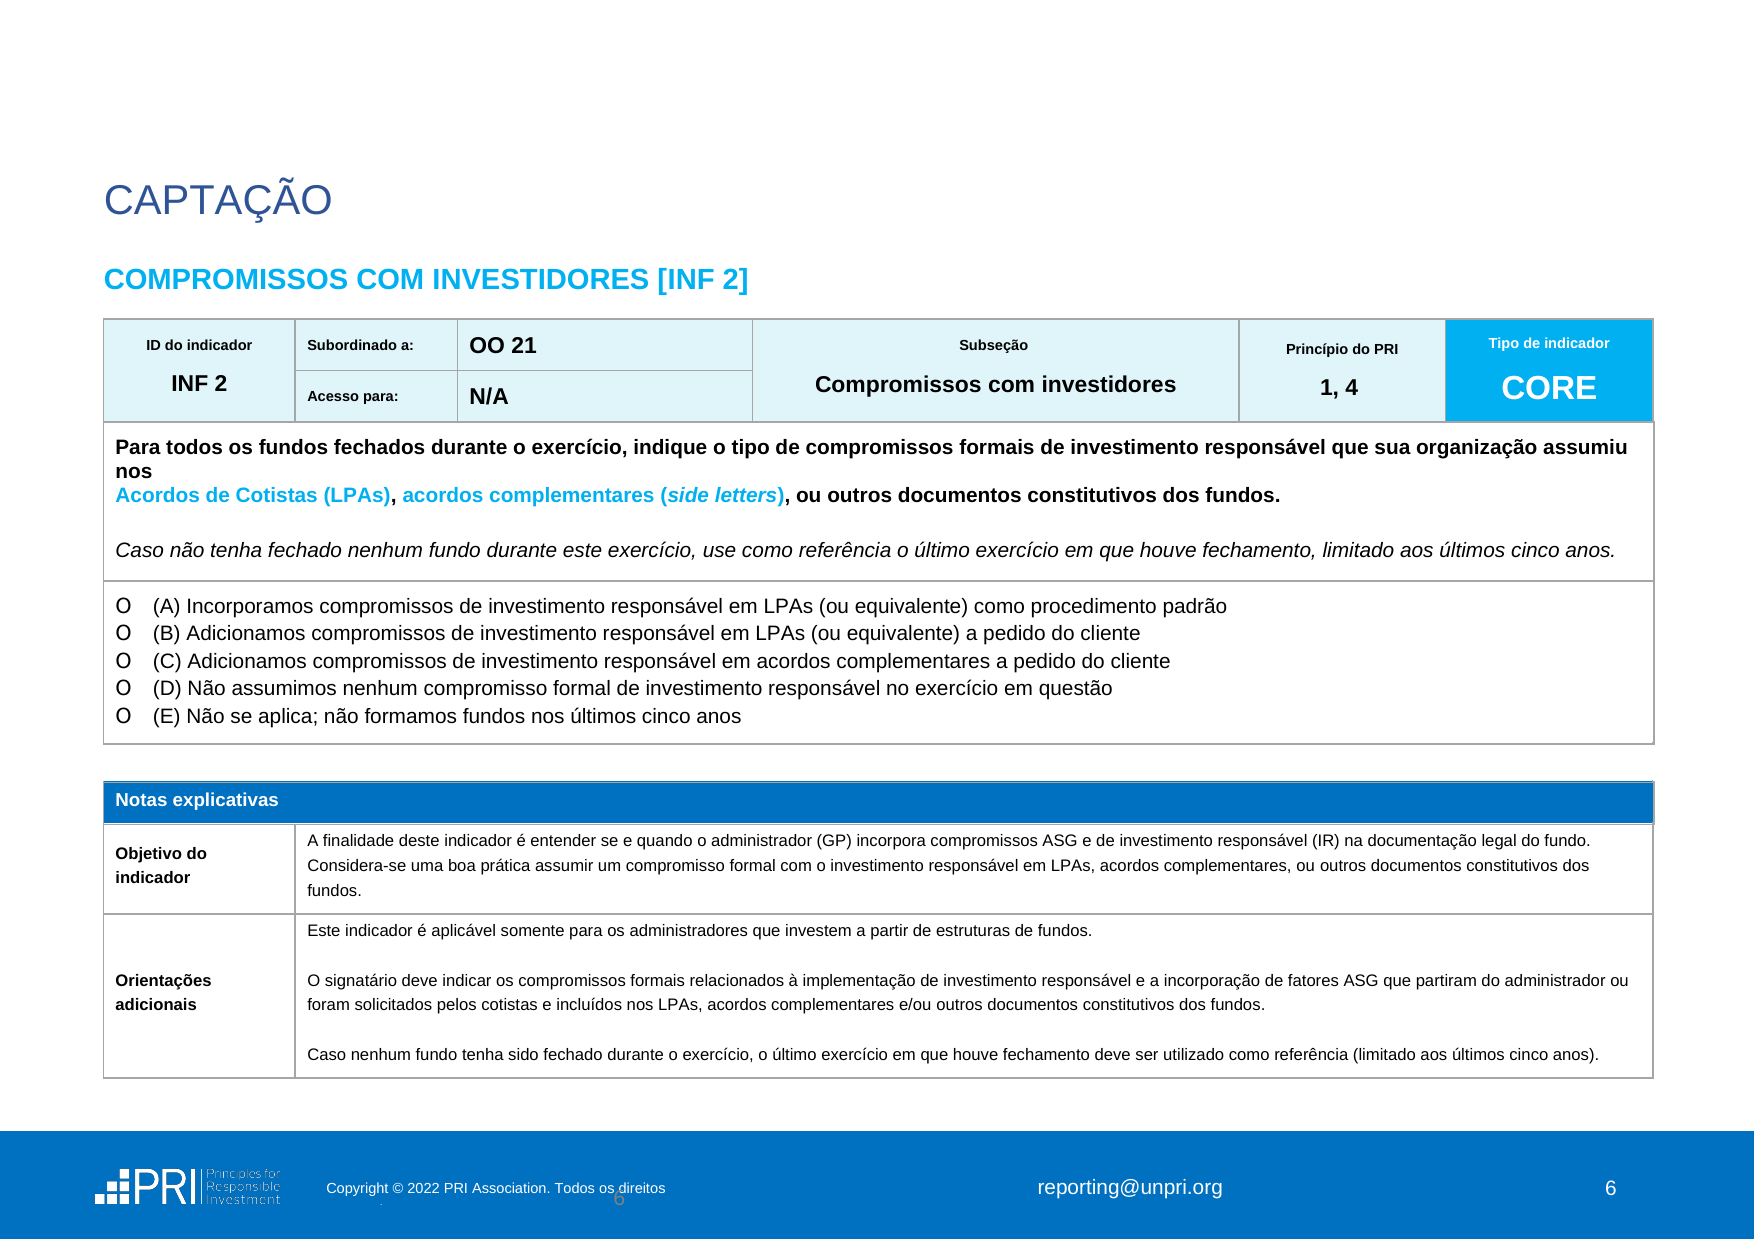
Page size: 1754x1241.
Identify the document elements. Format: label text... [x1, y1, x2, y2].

subtitle Compromissos com investidores [INF 2] [103, 262, 1650, 296]
table_cell (A) Incorporamos compromissos de investimento responsável em LPAs (ou equivalente) como procedimento padrão (B) Adicionamos compromissos de investimento responsável em LPAs (ou equivalente) a pedido do cliente (C) Adicionamos compromissos de investimento responsável em acordos complementares a pedido do cliente (D) Não assumimos nenhum compromisso formal de investimento responsável no exercício em questão (E) Não se aplica; não formamos fundos nos últimos cinco anos [104, 582, 1653, 743]
table_cell [103, 745, 1653, 781]
table_cell Orientações adicionais [104, 915, 294, 1077]
table_header ID do indicador INF 2 [104, 320, 294, 421]
table_cell Notas explicativas [104, 783, 1653, 823]
table_cell Objetivo do indicador [104, 825, 294, 913]
table_cell Para todos os fundos fechados durante o exercício, indique o tipo de compromissos formais de investimento responsável que sua organização assumiu nos Acordos de Cotistas (LPAs), acordos complementares (side letters), ou outros documentos constitutivos dos fundos. Caso não tenha fechado nenhum fundo durante este exercício, use como referência o último exercício em que houve fechamento, limitado aos últimos cinco anos. [104, 423, 1653, 580]
table_header Subordinado a: [296, 320, 457, 370]
table_cell A finalidade deste indicador é entender se e quando o administrador (GP) incorpora compromissos ASG e de investimento responsável (IR) na documentação legal do fundo. Considera-se uma boa prática assumir um compromisso formal com o investimento responsável em LPAs, acordos complementares, ou outros documentos constitutivos dos fundos. [296, 825, 1652, 913]
table_cell Acesso para: [296, 371, 457, 421]
picture [92, 1166, 282, 1207]
subtitle Captação [103, 175, 1650, 223]
table_cell N/A [458, 371, 752, 421]
table_header Tipo de indicador CORE [1446, 320, 1652, 421]
table_header OO 21 [458, 320, 752, 370]
table_header Subseção Compromissos com investidores [753, 320, 1238, 421]
table_cell Este indicador é aplicável somente para os administradores que investem a partir de estruturas de fundos. O signatário deve indicar os compromissos formais relacionados à implementação de investimento responsável e a incorporação de fatores ASG que partiram do administrador ou foram solicitados pelos cotistas e incluídos nos LPAs, acordos complementares e/ou outros documentos constitutivos dos fundos. Caso nenhum fundo tenha sido fechado durante o exercício, o último exercício em que houve fechamento deve ser utilizado como referência (limitado aos últimos cinco anos). [296, 915, 1652, 1077]
table_header Princípio do PRI 1, 4 [1240, 320, 1445, 421]
